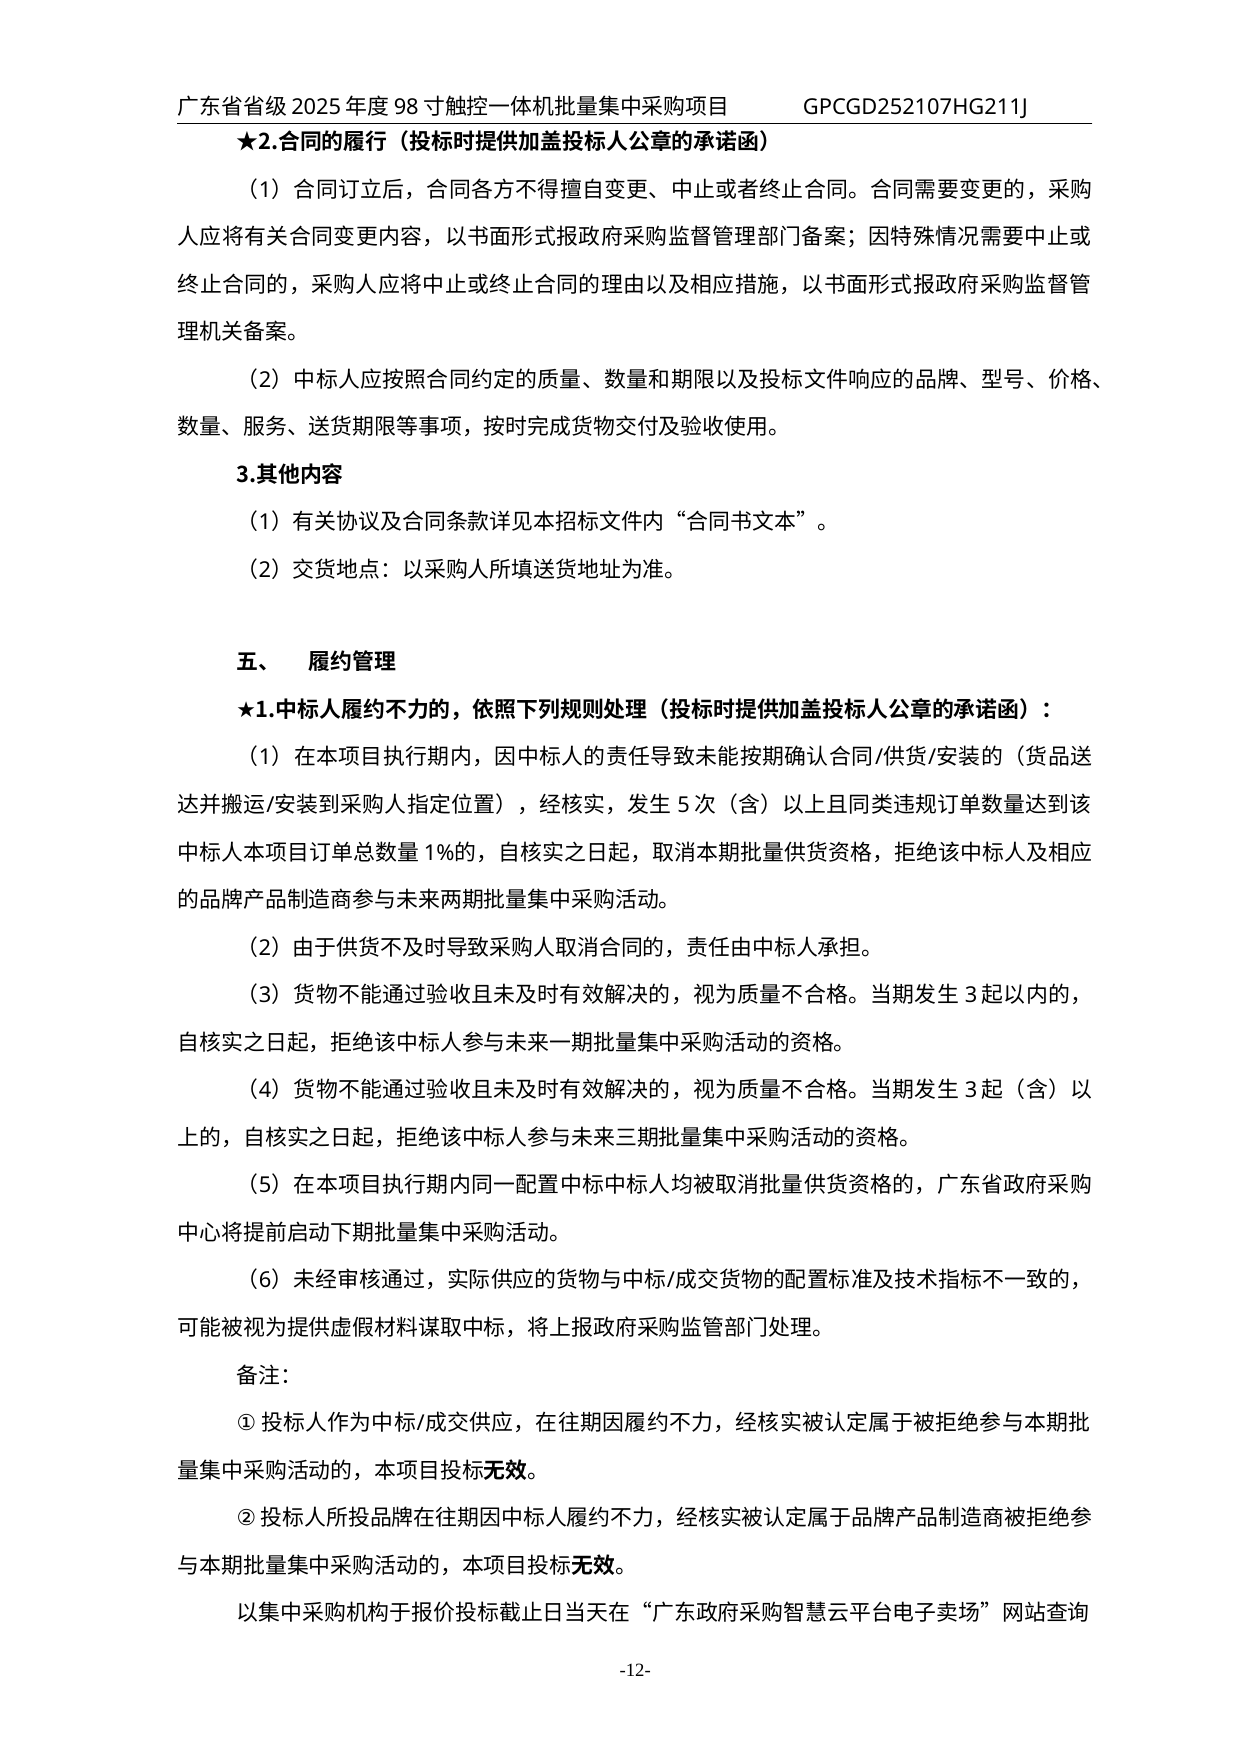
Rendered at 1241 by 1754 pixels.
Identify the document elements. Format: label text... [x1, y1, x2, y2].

text ②投标人所投品牌在往期因中标人履约不力，经核实被认定属于品牌产品制造商被拒绝参与本期批量集中采购活动的，本项目投标无效。 [177, 1500, 1092, 1579]
text （5）在本项目执行期内同一配置中标中标人均被取消批量供货资格的，广东省政府采购中心将提前启动下期批量集中采购活动。 [177, 1167, 1092, 1247]
subtitle 五、 履约管理 [236, 644, 1092, 676]
text （2）交货地点：以采购人所填送货地址为准。 [177, 552, 1092, 584]
text （1）合同订立后，合同各方不得擅自变更、中止或者终止合同。合同需要变更的，采购人应将有关合同变更内容，以书面形式报政府采购监督管理部门备案；因特殊情况需要中止或终止合同的，采购人应将中止或终止合同的理由以及相应措施，以书面形式报政府采购监督管理机关备案。 [177, 172, 1092, 346]
text ★2.合同的履行（投标时提供加盖投标人公章的承诺函） [177, 124, 1092, 156]
text 备注： [177, 1358, 1092, 1389]
text ①投标人作为中标/成交供应，在往期因履约不力，经核实被认定属于被拒绝参与本期批量集中采购活动的，本项目投标无效。 [177, 1405, 1092, 1484]
text （2）中标人应按照合同约定的质量、数量和期限以及投标文件响应的品牌、型号、价格、数量、服务、送货期限等事项，按时完成货物交付及验收使用。 [177, 362, 1092, 441]
text 以集中采购机构于报价投标截止日当天在“广东政府采购智慧云平台电子卖场”网站查询的结果或相关违约处理证明文件为准，经申诉后撤回违规处理的除外，相关处罚在查询日还处于申诉期内的不纳入本项目处罚，计入下一期批量采购项目处罚。 [177, 1595, 1092, 1627]
text （2）由于供货不及时导致采购人取消合同的，责任由中标人承担。 [177, 929, 1092, 961]
text （1）在本项目执行期内，因中标人的责任导致未能按期确认合同/供货/安装的（货品送达并搬运/安装到采购人指定位置），经核实，发生5次（含）以上且同类违规订单数量达到该中标人本项目订单总数量1%的，自核实之日起，取消本期批量供货资格，拒绝该中标人及相应的品牌产品制造商参与未来两期批量集中采购活动。 [177, 739, 1092, 914]
text （1）有关协议及合同条款详见本招标文件内“合同书文本”。 [177, 504, 1092, 536]
text 3.其他内容 [177, 457, 1092, 488]
text ★1.中标人履约不力的，依照下列规则处理（投标时提供加盖投标人公章的承诺函）： [177, 692, 1092, 723]
text （3）货物不能通过验收且未及时有效解决的，视为质量不合格。当期发生3起以内的，自核实之日起，拒绝该中标人参与未来一期批量集中采购活动的资格。 [177, 977, 1092, 1056]
text （4）货物不能通过验收且未及时有效解决的，视为质量不合格。当期发生3起（含）以上的，自核实之日起，拒绝该中标人参与未来三期批量集中采购活动的资格。 [177, 1072, 1092, 1152]
text （6）未经审核通过，实际供应的货物与中标/成交货物的配置标准及技术指标不一致的，可能被视为提供虚假材料谋取中标，将上报政府采购监管部门处理。 [177, 1262, 1092, 1342]
